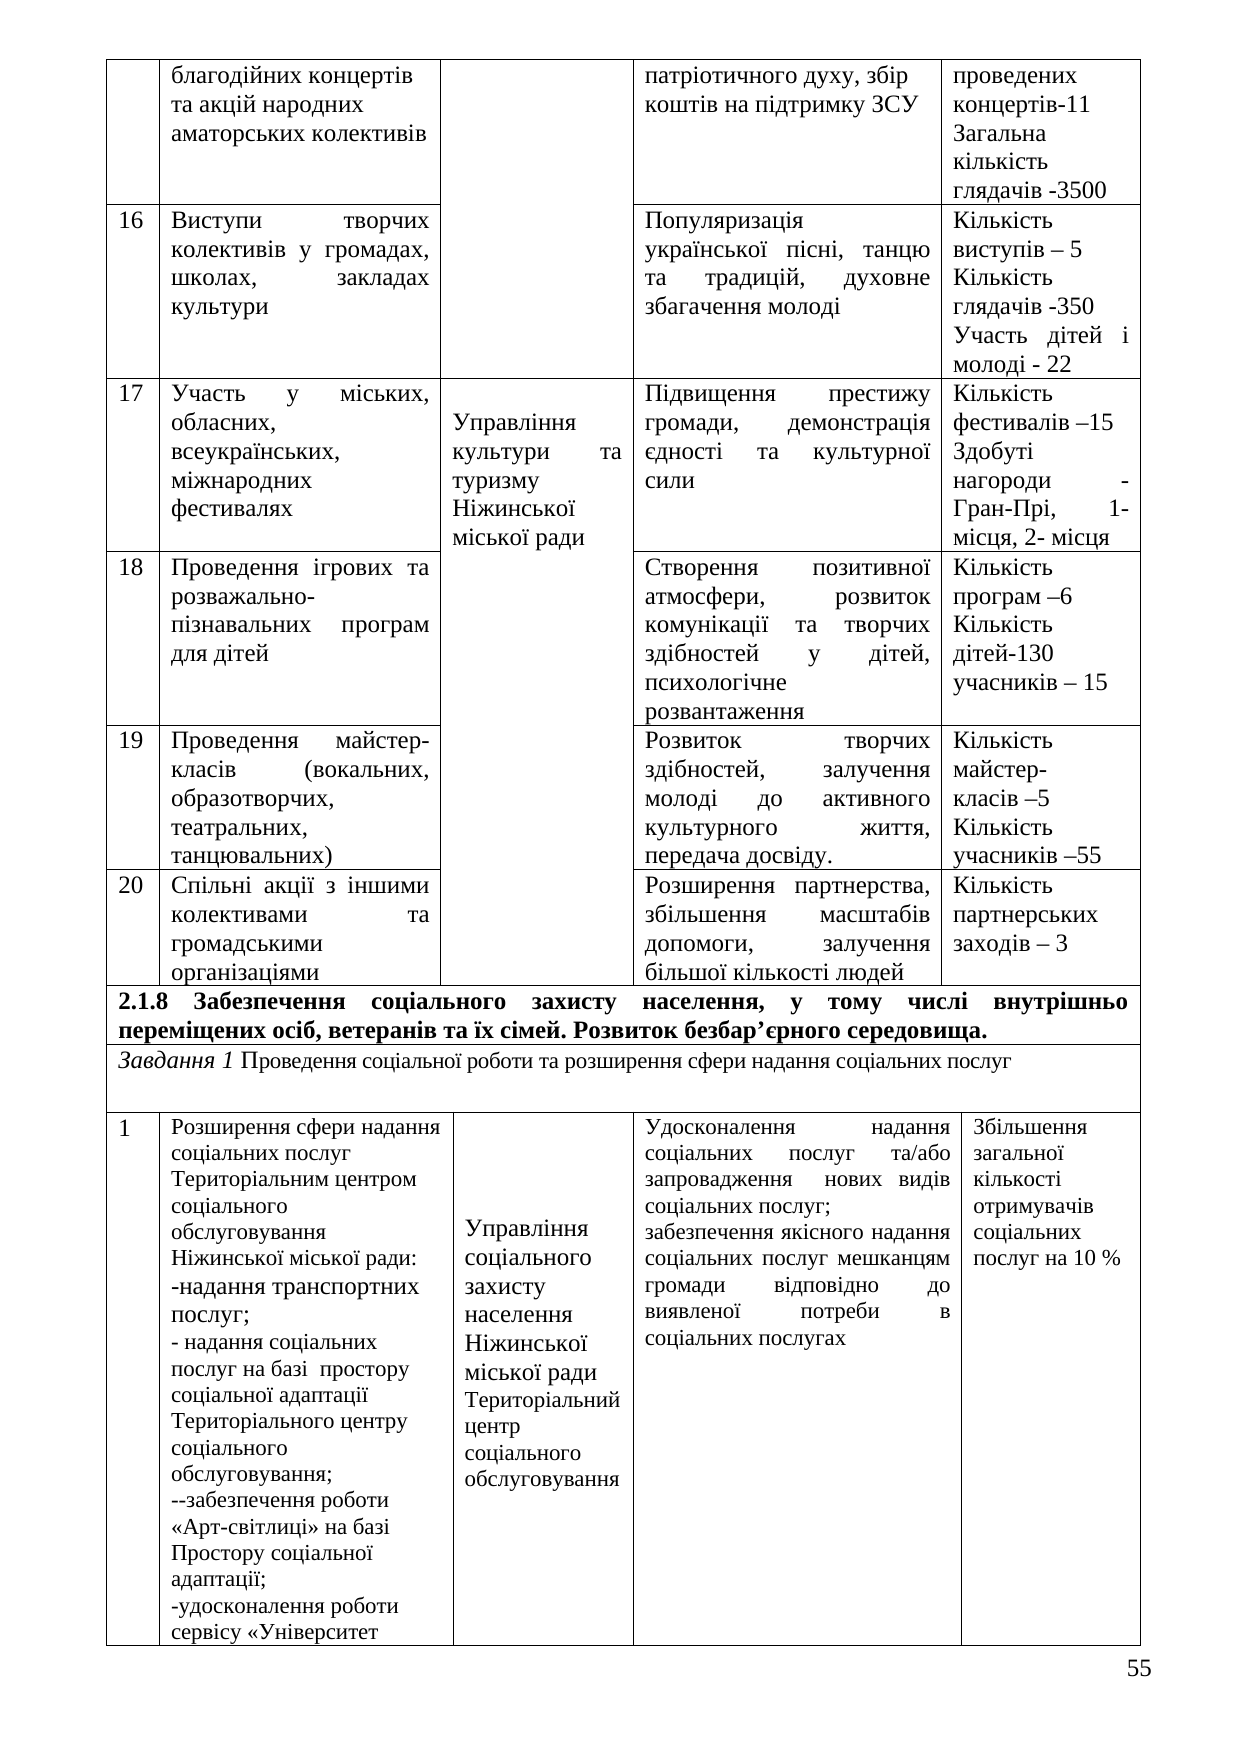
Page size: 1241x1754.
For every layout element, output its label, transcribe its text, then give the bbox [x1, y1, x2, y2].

table_cell Кількість програм –6 Кількість дітей-130 учасників – 15 [942, 552, 1140, 724]
table_cell 19 [107, 726, 159, 869]
table_cell 16 [107, 205, 159, 377]
table_cell Виступи творчих колективів у громадах, школах, закладах культури [160, 205, 440, 377]
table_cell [160, 1113, 453, 1644]
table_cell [454, 1113, 633, 1644]
table_cell 17 [107, 379, 159, 551]
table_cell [634, 60, 941, 204]
table_cell Кількість майстер- класів –5 Кількість учасників –55 [942, 726, 1140, 869]
table_cell Проведення майстер-класів (вокальних, образотворчих, театральних, танцювальних) [160, 726, 440, 869]
table_cell 2.1.8 Забезпечення соціального захисту населення, у тому числі внутрішньо переміщених осіб, ветеранів та їх сімей. Розвиток безбар’єрного середовища. [107, 986, 1140, 1044]
table_cell Кількість партнерських заходів – 3 [942, 870, 1140, 985]
table_cell Розширення партнерства, збільшення масштабів допомоги, залучення більшої кількості людей [634, 870, 941, 985]
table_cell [160, 60, 440, 204]
table_cell 18 [107, 552, 159, 724]
table_cell Популяризація української пісні, танцю та традицій, духовне збагачення молоді [634, 205, 941, 377]
table_cell Управління культури та туризму Ніжинської міської ради [441, 379, 633, 985]
table_cell Участь у міських, обласних, всеукраїнських, міжнародних фестивалях [160, 379, 440, 551]
table_cell Проведення ігрових та розважально-пізнавальних програм для дітей [160, 552, 440, 724]
table_cell Підвищення престижу громади, демонстрація єдності та культурної сили [634, 379, 941, 551]
table_cell Спільні акції з іншими колективами та громадськими організаціями [160, 870, 440, 985]
table_cell Кількість фестивалів –15 Здобуті нагороди - Гран-Прі, 1-місця, 2- місця [942, 379, 1140, 551]
table_cell Завдання 1 Проведення соціальної роботи та розширення сфери надання соціальних послуг [107, 1045, 1140, 1112]
table_cell Кількість виступів – 5 Кількість глядачів -350 Участь дітей і молоді - 22 [942, 205, 1140, 377]
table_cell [634, 1113, 961, 1644]
table_cell 1 [107, 1113, 159, 1644]
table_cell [942, 60, 1140, 204]
table_cell 15 [107, 60, 159, 204]
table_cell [962, 1113, 1140, 1644]
table_cell 20 [107, 870, 159, 985]
table_cell Розвиток творчих здібностей, залучення молоді до активного культурного життя, передача досвіду. [634, 726, 941, 869]
table_cell Створення позитивної атмосфери, розвиток комунікації та творчих здібностей у дітей, психологічне розвантаження [634, 552, 941, 724]
